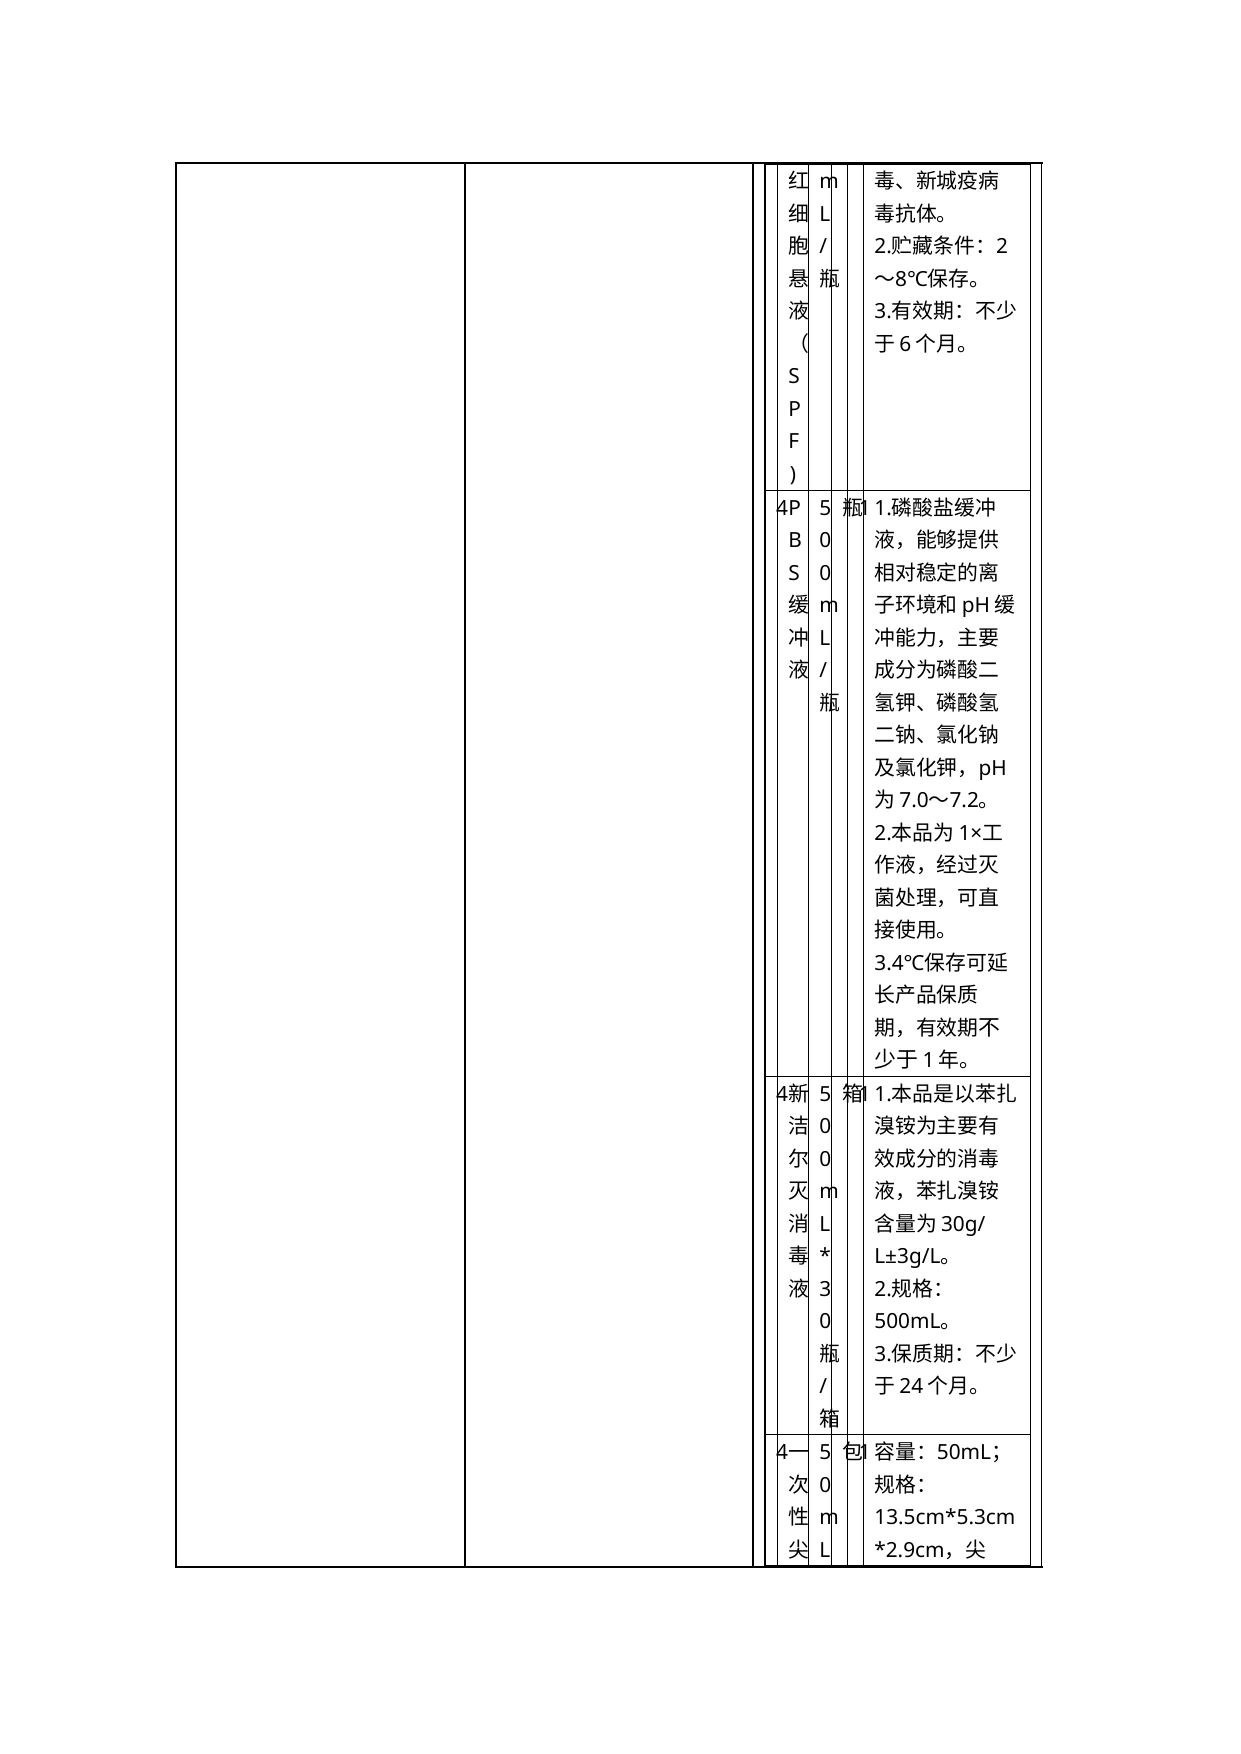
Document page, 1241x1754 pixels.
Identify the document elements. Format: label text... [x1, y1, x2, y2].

table_cell [766, 1435, 777, 1565]
table_cell [766, 491, 777, 1076]
table_cell 1 [466, 164, 752, 1566]
table_cell [1031, 164, 1041, 1566]
table_cell [766, 165, 777, 490]
table_cell [754, 164, 764, 1566]
table_cell [848, 491, 863, 1076]
table_cell [864, 1077, 1030, 1434]
table_cell [848, 1435, 863, 1447]
table_cell [848, 1077, 863, 1092]
table_cell [778, 1077, 808, 1434]
table_cell [778, 491, 808, 1076]
table_cell [864, 491, 1030, 1076]
table_cell [177, 164, 464, 1566]
table_cell [832, 165, 847, 490]
table_cell [848, 1446, 863, 1565]
table_cell [848, 165, 863, 490]
table_cell [848, 1089, 863, 1434]
table_cell [832, 491, 847, 1076]
table_cell [766, 1077, 777, 1434]
table_cell [832, 1435, 847, 1565]
table_cell [832, 1077, 847, 1434]
